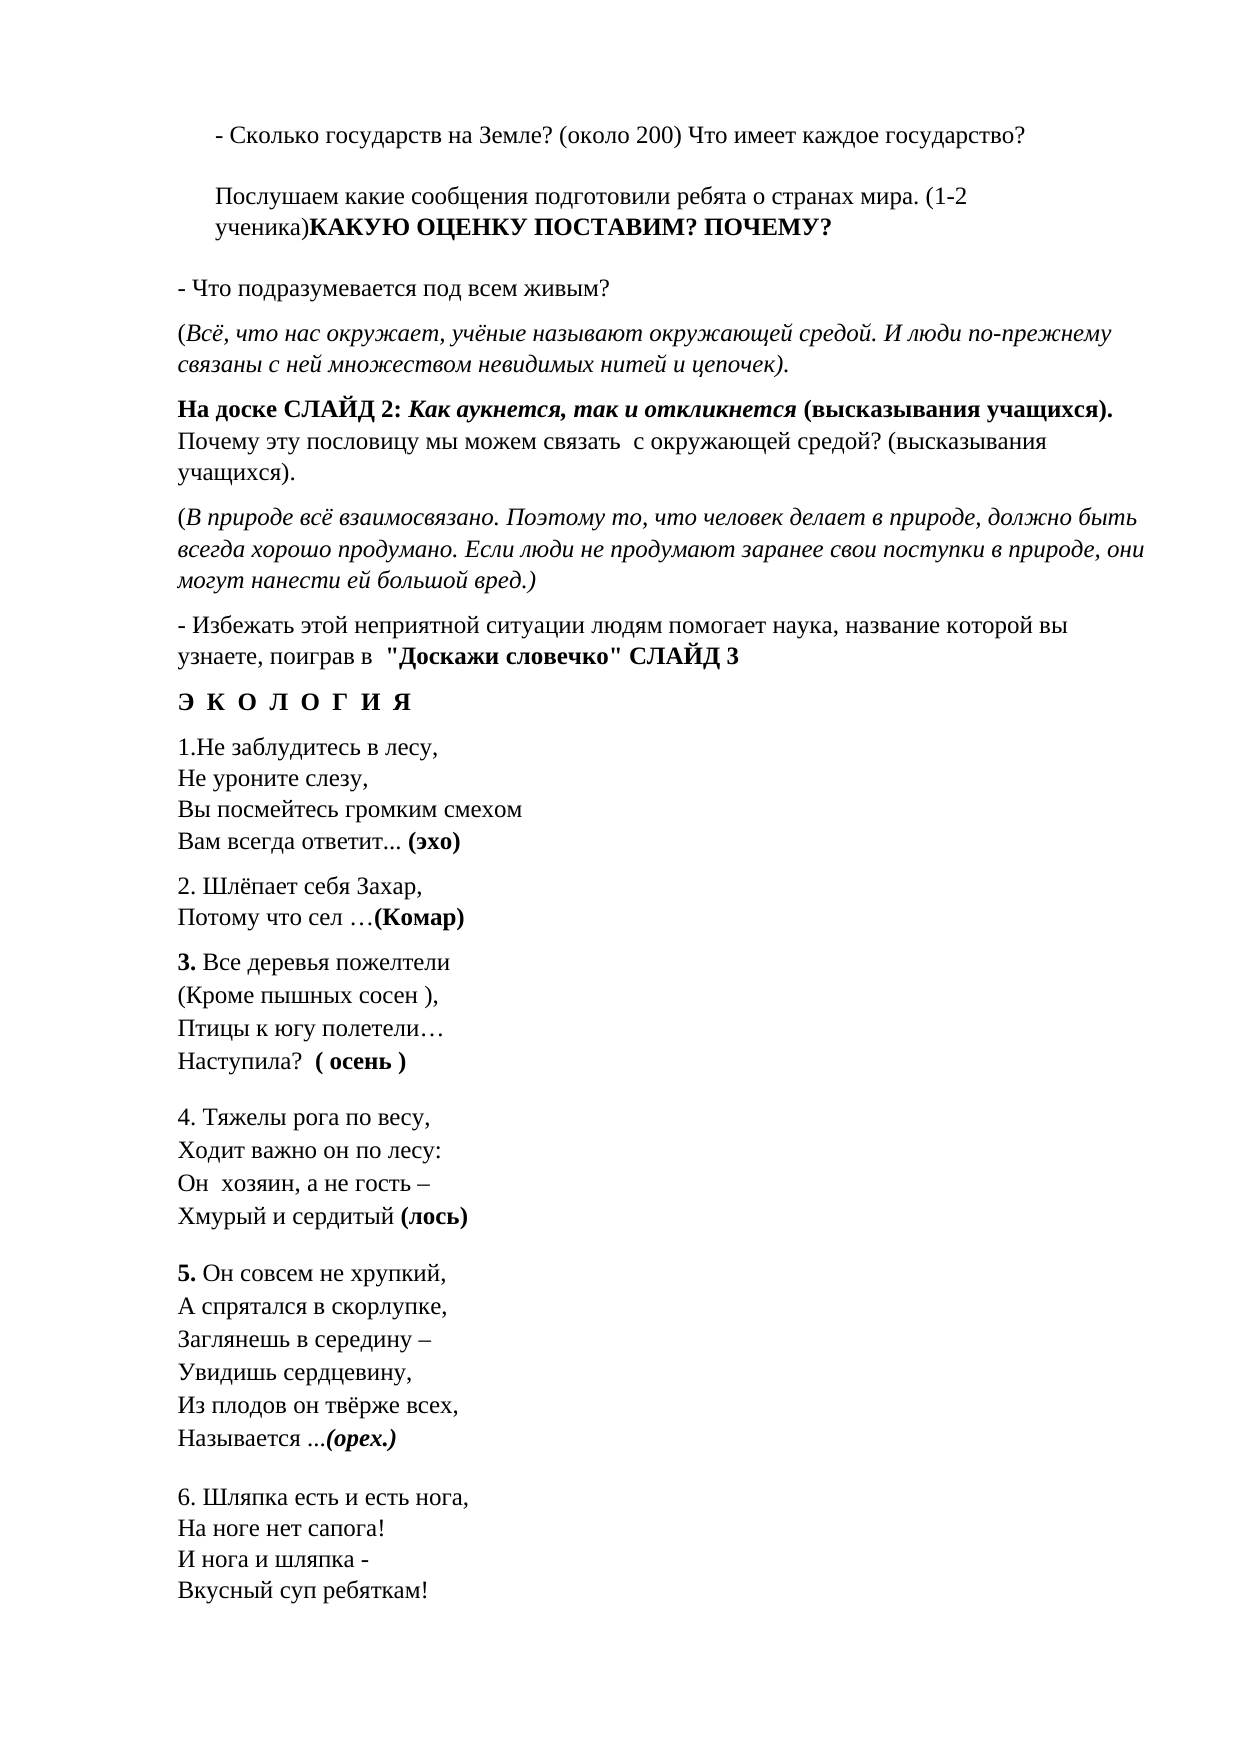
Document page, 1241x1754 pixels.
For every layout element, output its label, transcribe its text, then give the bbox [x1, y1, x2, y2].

text (В природе всё взаимосвязано. Поэтому то, что человек делает в природе, должно быть всегда хорошо продумано. Если люди не продумают заранее свои поступки в природе, они могут нанести ей большой вред.) [177, 500, 1152, 594]
text 4. Тяжелы рога по весу, Ходит важно он по лесу: Он хозяин, а не гость – Хмурый и сердитый (лось) [177, 1102, 1152, 1230]
text На доске СЛАЙД 2: Как аукнется, так и откликнется (высказывания учащихся). Почему эту пословицу мы можем связать с окружающей средой? (высказывания учащихся). [177, 392, 1152, 486]
text Послушаем какие сообщения подготовили ребята о странах мира. (1-2 ученика)КАКУЮ ОЦЕНКУ ПОСТАВИМ? ПОЧЕМУ? [215, 178, 1152, 241]
text - Что подразумевается под всем живым? [177, 270, 1152, 301]
text 3. Все деревья пожелтели (Кроме пышных сосен ), Птицы к югу полетели… Наступила? ( осень ) [177, 947, 1152, 1074]
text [177, 1479, 1152, 1604]
text - Избежать этой неприятной ситуации людям помогает наука, название которой вы узнаете, поиграв в "Доскажи словечко" СЛАЙД 3 [177, 608, 1152, 670]
text 1.Не заблудитесь в лесу, Не уроните слезу, Вы посмейтесь громким смехом Вам всегда ответит... (эхо) [177, 729, 1152, 854]
text Э К О Л О Г И Я [177, 684, 1152, 716]
text 5. Он совсем не хрупкий, А спрятался в скорлупке, Заглянешь в середину – Увидишь сердцевину, Из плодов он твёрже всех, Называется ...(орех.) [177, 1258, 1152, 1452]
text 2. Шлёпает себя Захар, Потому что сел …(Комар) [177, 869, 1152, 931]
text (Всё, что нас окружает, учёные называют окружающей средой. И люди по-прежнему связаны с ней множеством невидимых нитей и цепочек). [177, 316, 1152, 378]
text - Сколько государств на Земле? (около 200) Что имеет каждое государство? [215, 118, 1152, 149]
